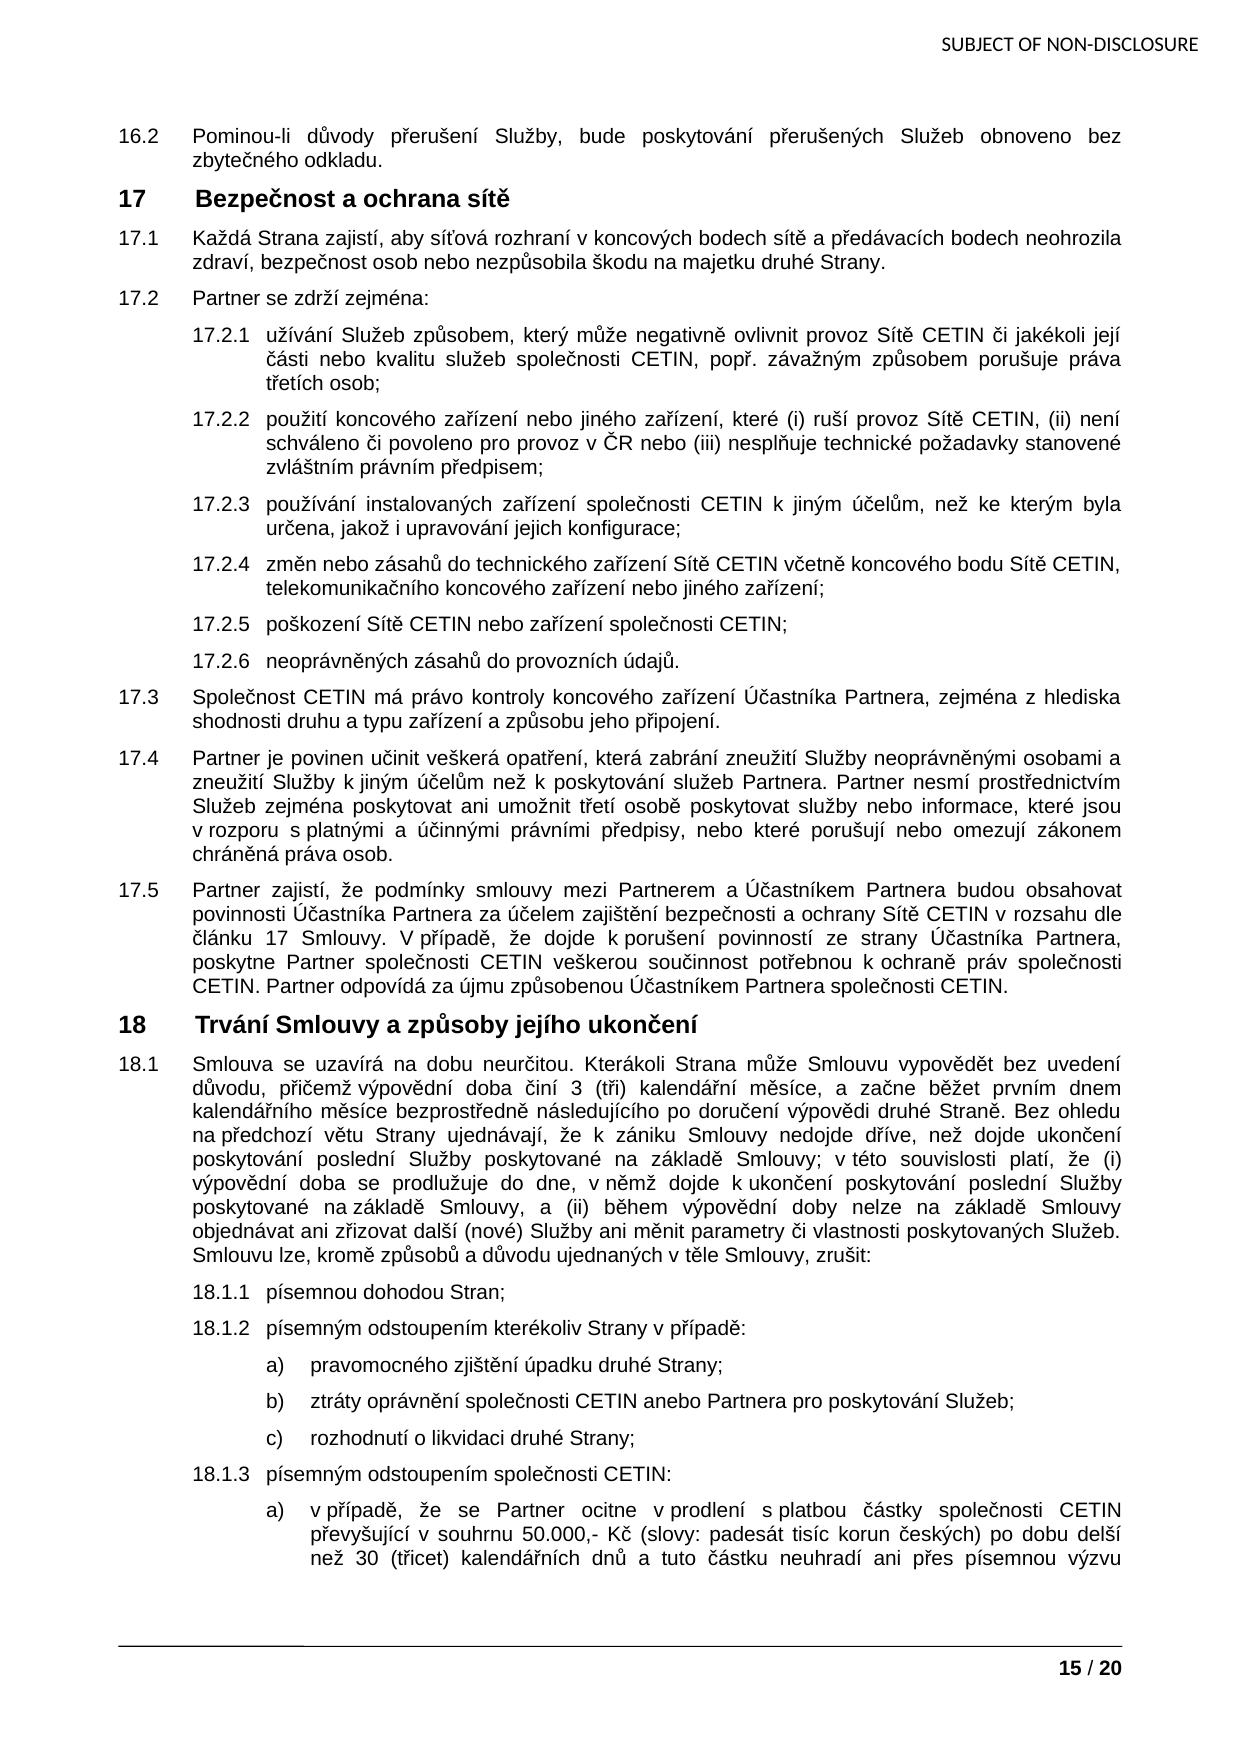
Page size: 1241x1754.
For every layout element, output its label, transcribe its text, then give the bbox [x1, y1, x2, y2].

text Společnost CETIN má právo kontroly koncového zařízení Účastníka Partnera, zejména z hlediska shodnosti druhu a typu zařízení a způsobu jeho připojení. [118, 685, 1122, 733]
list používání instalovaných zařízení společnosti CETIN k jiným účelům, než ke kterým byla určena, jakož i upravování jejich konfigurace; [192, 491, 1122, 539]
list rozhodnutí o likvidaci druhé Strany; [266, 1425, 1122, 1449]
list užívání Služeb způsobem, který může negativně ovlivnit provoz Sítě CETIN či jakékoli její části nebo kvalitu služeb společnosti CETIN, popř. závažným způsobem porušuje práva třetích osob; [192, 323, 1122, 394]
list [266, 1498, 1122, 1570]
list neoprávněných zásahů do provozních údajů. [192, 649, 1122, 673]
list změn nebo zásahů do technického zařízení Sítě CETIN včetně koncového bodu Sítě CETIN, telekomunikačního koncového zařízení nebo jiného zařízení; [192, 552, 1122, 600]
list písemným odstoupením kterékoliv Strany v případě: [192, 1316, 1122, 1340]
text Pominou-li důvody přerušení Služby, bude poskytování přerušených Služeb obnoveno bez zbytečného odkladu. [118, 124, 1122, 172]
text Trvání Smlouvy a způsoby jejího ukončení [118, 1010, 1122, 1039]
text Smlouva se uzavírá na dobu neurčitou. Kterákoli Strana může Smlouvu vypovědět bez uvedení důvodu, přičemž výpovědní doba činí 3 (tři) kalendářní měsíce, a začne běžet prvním dnem kalendářního měsíce bezprostředně následujícího po doručení výpovědi druhé Straně. Bez ohledu na předchozí větu Strany ujednávají, že k zániku Smlouvy nedojde dříve, než dojde ukončení poskytování poslední Služby poskytované na základě Smlouvy; v této souvislosti platí, že (i) výpovědní doba se prodlužuje do dne, v němž dojde k ukončení poskytování poslední Služby poskytované na základě Smlouvy, a (ii) během výpovědní doby nelze na základě Smlouvy objednávat ani zřizovat další (nové) Služby ani měnit parametry či vlastnosti poskytovaných Služeb. Smlouvu lze, kromě způsobů a důvodu ujednaných v těle Smlouvy, zrušit: [118, 1051, 1122, 1267]
text Bezpečnost a ochrana sítě [118, 184, 1122, 213]
list ztráty oprávnění společnosti CETIN anebo Partnera pro poskytování Služeb; [266, 1389, 1122, 1413]
text Partner je povinen učinit veškerá opatření, která zabrání zneužití Služby neoprávněnými osobami a zneužití Služby k jiným účelům než k poskytování služeb Partnera. Partner nesmí prostřednictvím Služeb zejména poskytovat ani umožnit třetí osobě poskytovat služby nebo informace, které jsou v rozporu s platnými a účinnými právními předpisy, nebo které porušují nebo omezují zákonem chráněná práva osob. [118, 746, 1122, 865]
list použití koncového zařízení nebo jiného zařízení, které (i) ruší provoz Sítě CETIN, (ii) není schváleno či povoleno pro provoz v ČR nebo (iii) nesplňuje technické požadavky stanovené zvláštním právním předpisem; [192, 407, 1122, 479]
list písemným odstoupením společnosti CETIN: [192, 1462, 1122, 1486]
list poškození Sítě CETIN nebo zařízení společnosti CETIN; [192, 612, 1122, 636]
text Každá Strana zajistí, aby síťová rozhraní v koncových bodech sítě a předávacích bodech neohrozila zdraví, bezpečnost osob nebo nezpůsobila škodu na majetku druhé Strany. [118, 226, 1122, 274]
text Partner se zdrží zejména: [118, 286, 1122, 310]
list pravomocného zjištění úpadku druhé Strany; [266, 1352, 1122, 1376]
list písemnou dohodou Stran; [192, 1279, 1122, 1303]
text Partner zajistí, že podmínky smlouvy mezi Partnerem a Účastníkem Partnera budou obsahovat povinnosti Účastníka Partnera za účelem zajištění bezpečnosti a ochrany Sítě CETIN v rozsahu dle článku 17 Smlouvy. V případě, že dojde k porušení povinností ze strany Účastníka Partnera, poskytne Partner společnosti CETIN veškerou součinnost potřebnou k ochraně práv společnosti CETIN. Partner odpovídá za újmu způsobenou Účastníkem Partnera společnosti CETIN. [118, 878, 1122, 998]
